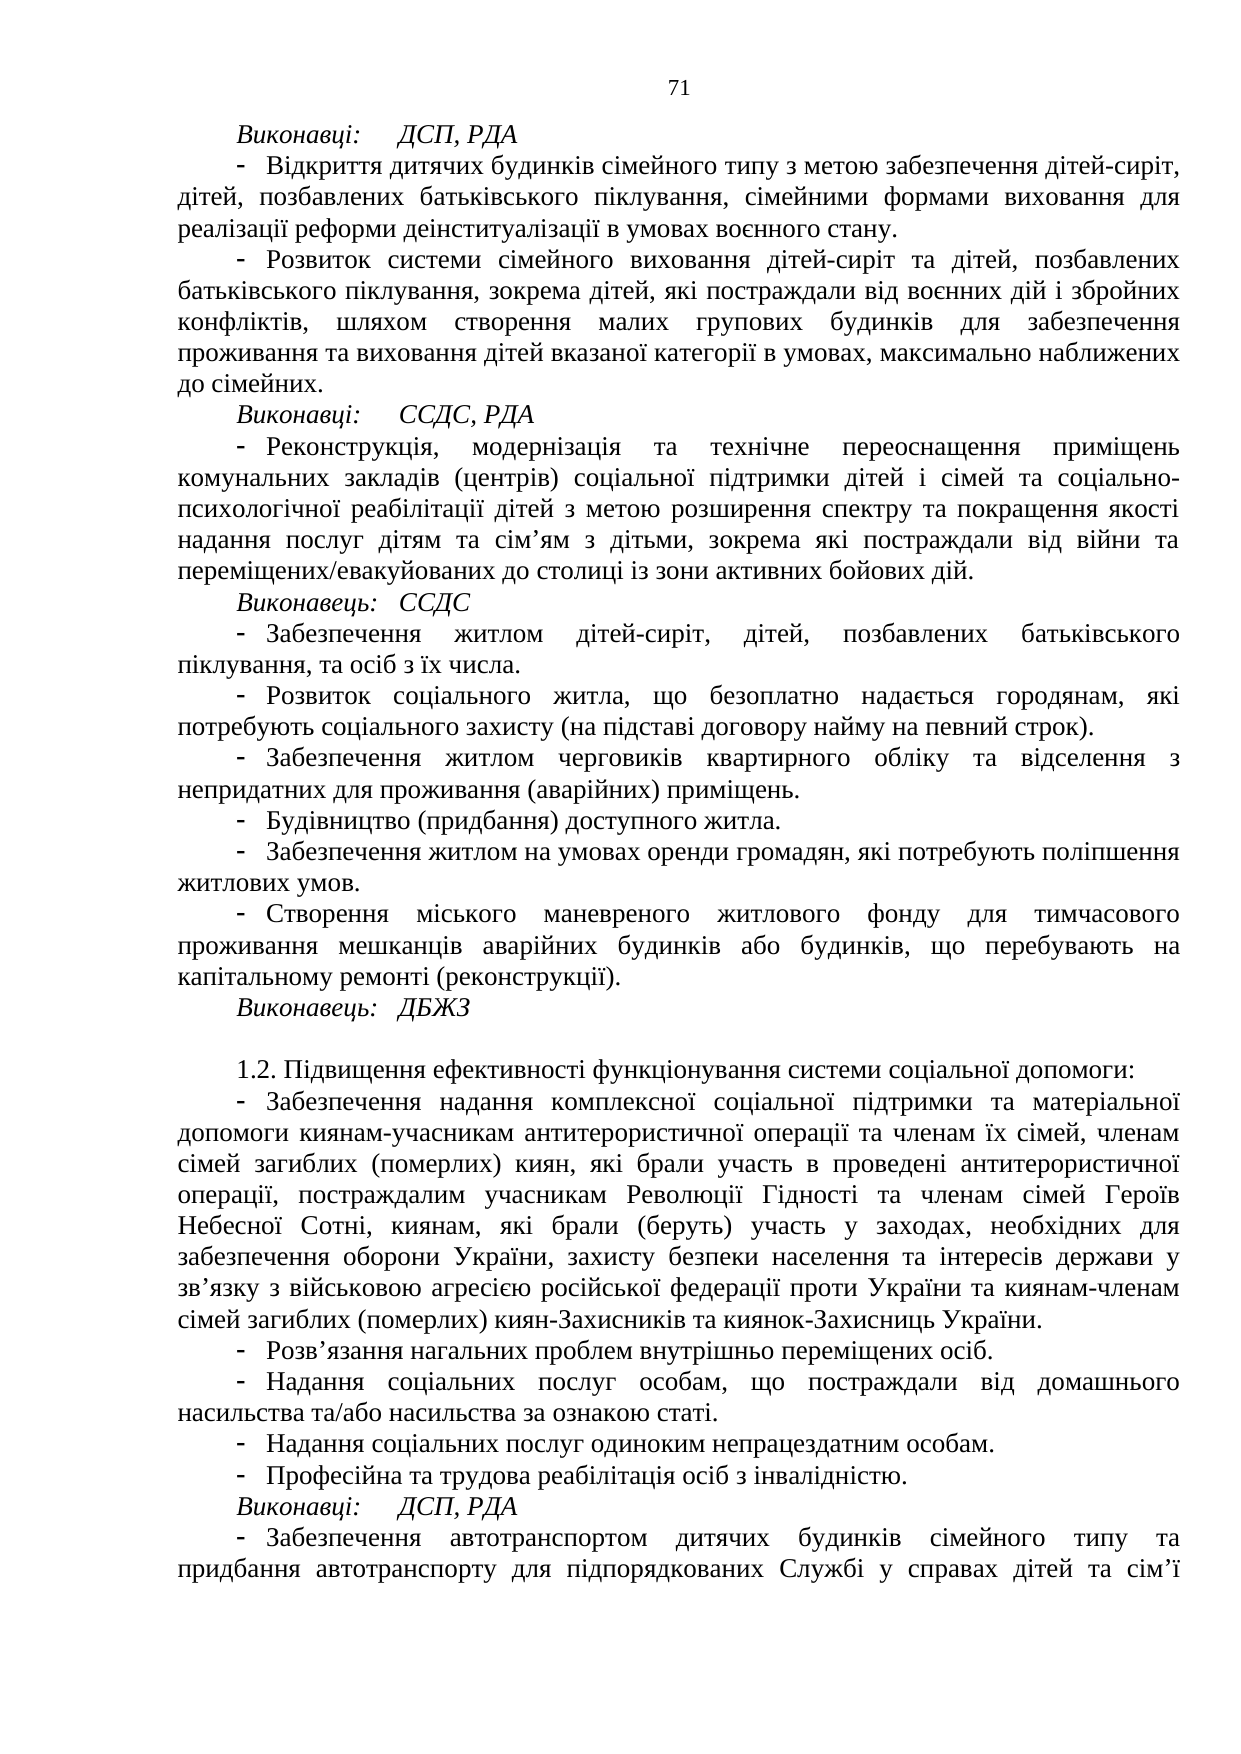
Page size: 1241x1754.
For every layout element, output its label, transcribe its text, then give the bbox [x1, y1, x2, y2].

text Виконавець: ССДС [177, 586, 1181, 617]
text Виконавець: ДБЖЗ [177, 991, 1181, 1022]
list Розв’язання нагальних проблем внутрішньо переміщених осіб. [177, 1334, 1181, 1365]
list Розвиток соціального житла, що безоплатно надається городянам, які потребують соціального захисту (на підставі договору найму на певний строк). [177, 679, 1181, 742]
list Забезпечення житлом дітей-сиріт, дітей, позбавлених батьківського піклування, та осіб з їх числа. [177, 617, 1181, 679]
text 1.2. Підвищення ефективності функціонування системи соціальної допомоги: [177, 1053, 1181, 1084]
list Надання соціальних послуг одиноким непрацездатним особам. [177, 1427, 1181, 1459]
list Реконструкція, модернізація та технічне переоснащення приміщень комунальних закладів (центрів) соціальної підтримки дітей і сімей та соціально-психологічної реабілітації дітей з метою розширення спектру та покращення якості надання послуг дітям та сім’ям з дітьми, зокрема які постраждали від війни та переміщених/евакуйованих до столиці із зони активних бойових дій. [177, 430, 1181, 586]
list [177, 1521, 1181, 1583]
text Виконавці: ССДС, РДА [177, 399, 1181, 430]
list Забезпечення житлом на умовах оренди громадян, які потребують поліпшення житлових умов. [177, 835, 1181, 898]
text Виконавці: ДСП, РДА [177, 118, 1181, 149]
list Надання соціальних послуг особам, що постраждали від домашнього насильства та/або насильства за ознакою статі. [177, 1365, 1181, 1427]
list Забезпечення надання комплексної соціальної підтримки та матеріальної допомоги киянам-учасникам антитерористичної операції та членам їх сімей, членам сімей загиблих (померлих) киян, які брали участь в проведені антитерористичної операції, постраждалим учасникам Революції Гідності та членам сімей Героїв Небесної Сотні, киянам, які брали (беруть) участь у заходах, необхідних для забезпечення оборони України, захисту безпеки населення та інтересів держави у зв’язку з військовою агресією російської федерації проти України та киянам-членам сімей загиблих (померлих) киян-Захисників та киянок-Захисниць України. [177, 1084, 1181, 1334]
list Професійна та трудова реабілітація осіб з інвалідністю. [177, 1459, 1181, 1490]
list Розвиток системи сімейного виховання дітей-сиріт та дітей, позбавлених батьківського піклування, зокрема дітей, які постраждали від воєнних дій і збройних конфліктів, шляхом створення малих групових будинків для забезпечення проживання та виховання дітей вказаної категорії в умовах, максимально наближених до сімейних. [177, 243, 1181, 399]
list Забезпечення житлом черговиків квартирного обліку та відселення з непридатних для проживання (аварійних) приміщень. [177, 742, 1181, 804]
list Створення міського маневреного житлового фонду для тимчасового проживання мешканців аварійних будинків або будинків, що перебувають на капітальному ремонті (реконструкції). [177, 898, 1181, 991]
list Будівництво (придбання) доступного житла. [177, 804, 1181, 835]
list Відкриття дитячих будинків сімейного типу з метою забезпечення дітей-сиріт, дітей, позбавлених батьківського піклування, сімейними формами виховання для реалізації реформи деінституалізації в умовах воєнного стану. [177, 149, 1181, 243]
text Виконавці: ДСП, РДА [177, 1490, 1181, 1521]
